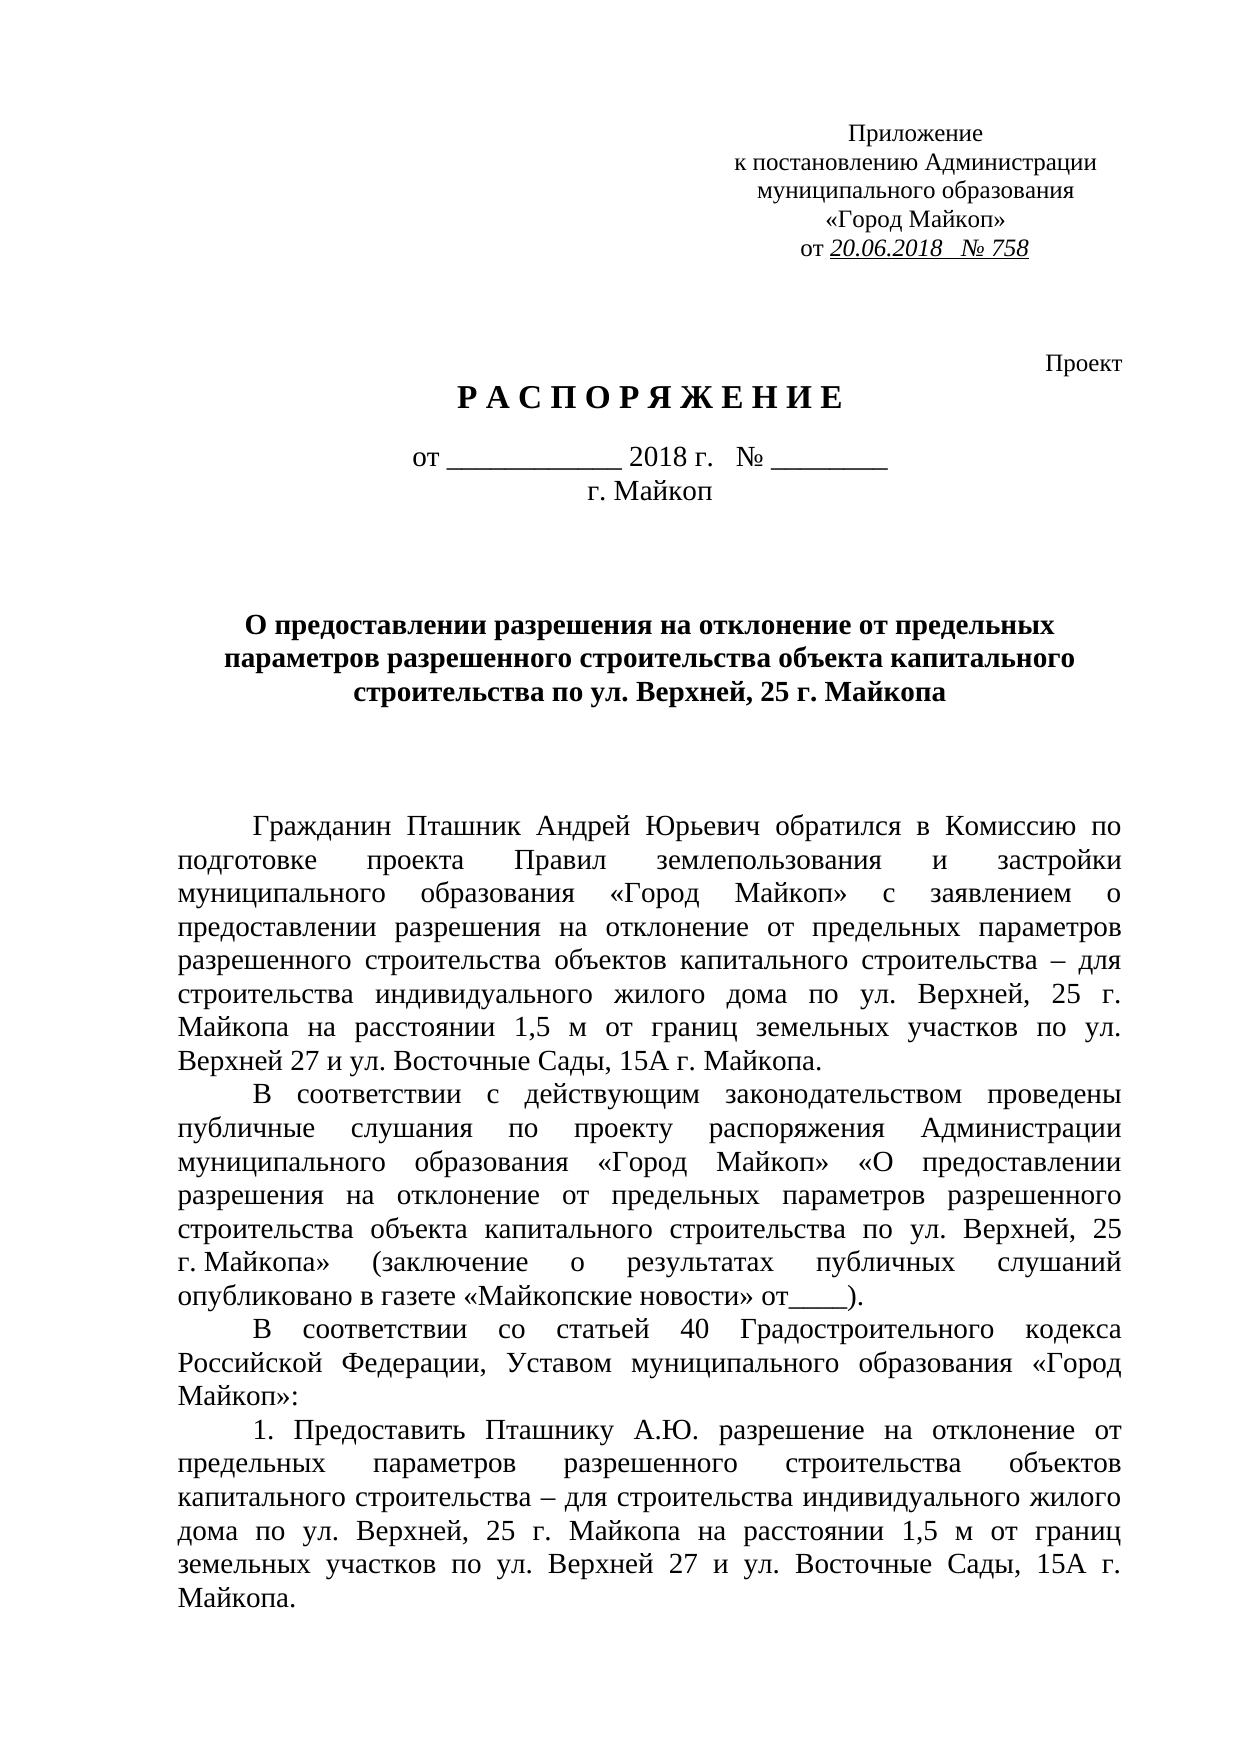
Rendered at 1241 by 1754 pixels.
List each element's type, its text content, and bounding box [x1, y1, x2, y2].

text В соответствии с действующим законодательством проведены публичные слушания по проекту распоряжения Администрации муниципального образования «Город Майкоп» «О предоставлении разрешения на отклонение от предельных параметров разрешенного строительства объекта капитального строительства по ул. Верхней, 25 г. Майкопа» (заключение о результатах публичных слушаний опубликовано в газете «Майкопские новости» от____). [177, 1077, 1122, 1311]
text Гражданин Пташник Андрей Юрьевич обратился в Комиссию по подготовке проекта Правил землепользования и застройки муниципального образования «Город Майкоп» с заявлением о предоставлении разрешения на отклонение от предельных параметров разрешенного строительства объектов капитального строительства – для строительства индивидуального жилого дома по ул. Верхней, 25 г. Майкопа на расстоянии 1,5 м от границ земельных участков по ул. Верхней 27 и ул. Восточные Сады, 15А г. Майкопа. [177, 808, 1122, 1077]
text к постановлению Администрации [177, 147, 1122, 176]
text Р А С П О Р Я Ж Е Н И Е [177, 377, 1122, 415]
text Проект [177, 348, 1122, 377]
text «Город Майкоп» [177, 204, 1122, 233]
text О предоставлении разрешения на отклонение от предельных параметров разрешенного строительства объекта капитального строительства по ул. Верхней, 25 г. Майкопа [177, 607, 1122, 708]
text Приложение [177, 118, 1122, 147]
text от 20.06.2018 № 758 [177, 233, 1122, 262]
text г. Майкоп [177, 473, 1122, 506]
text муниципального образования [177, 176, 1122, 204]
text от ____________ 2018 г. № ________ [177, 439, 1122, 473]
text 1. Предоставить Пташнику А.Ю. разрешение на отклонение от предельных параметров разрешенного строительства объектов капитального строительства – для строительства индивидуального жилого дома по ул. Верхней, 25 г. Майкопа на расстоянии 1,5 м от границ земельных участков по ул. Верхней 27 и ул. Восточные Сады, 15А г. Майкопа. [177, 1412, 1122, 1613]
text В соответствии со статьей 40 Градостроительного кодекса Российской Федерации, Уставом муниципального образования «Город Майкоп»: [177, 1311, 1122, 1412]
